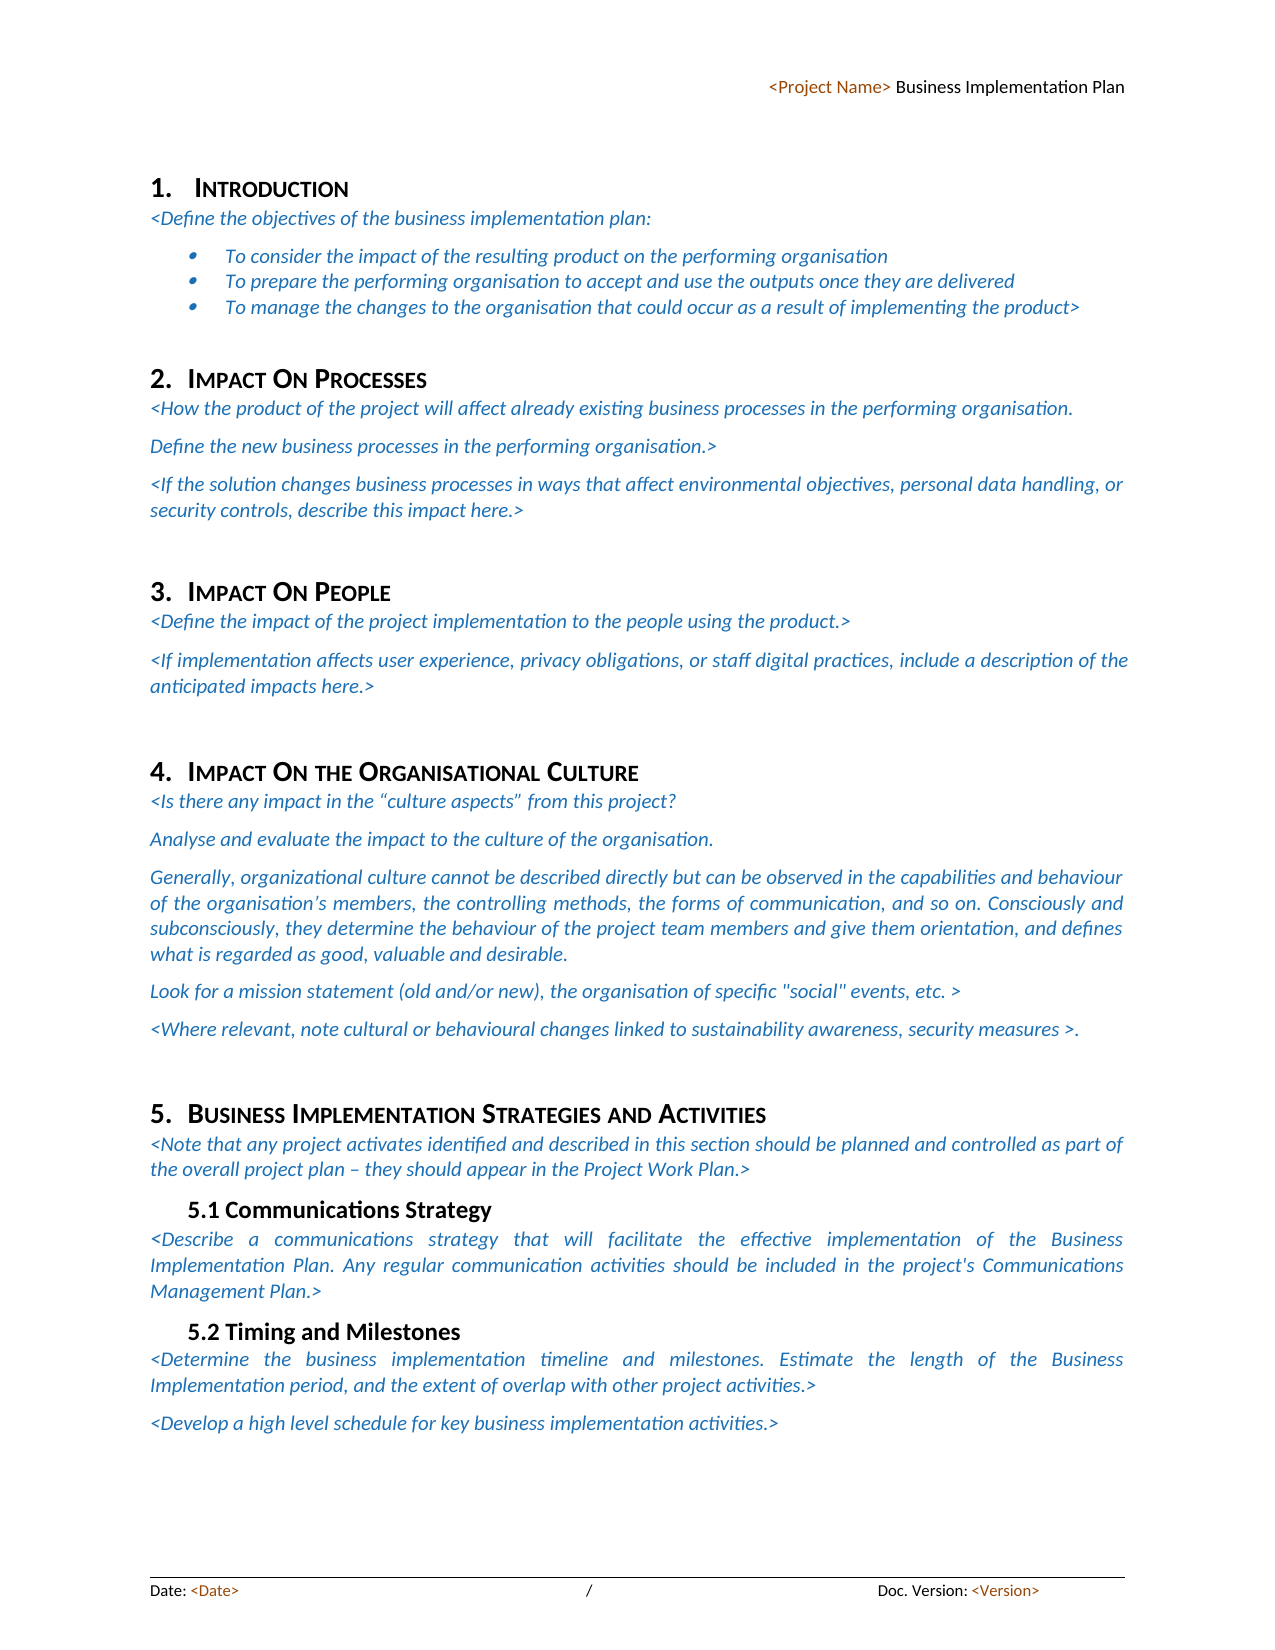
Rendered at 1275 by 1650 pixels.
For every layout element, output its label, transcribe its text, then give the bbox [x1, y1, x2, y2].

list To prepare the performing organisation to accept and use the outputs once they are delivered [187, 268, 1125, 294]
text Define the new business processes in the performing organisation.> [150, 433, 1125, 459]
subtitle 5.2 Timing and Milestones [187, 1316, 1125, 1346]
text <Note that any project activates identified and described in this section should be planned and controlled as part of the overall project plan – they should appear in the Project Work Plan.> [150, 1131, 1125, 1182]
subtitle Business Implementation Strategies and Activities [150, 1095, 1125, 1131]
text Look for a mission statement (old and/or new), the organisation of specific "social" events, etc. > [150, 979, 1125, 1004]
text <If the solution changes business processes in ways that affect environmental objectives, personal data handling, or security controls, describe this impact here.> [150, 471, 1125, 522]
list To consider the impact of the resulting product on the performing organisation [187, 243, 1125, 268]
text <Describe a communications strategy that will facilitate the effective implementation of the Business Implementation Plan. Any regular communication activities should be included in the project's Communications Management Plan.> [150, 1224, 1125, 1303]
subtitle 5.1 Communications Strategy [187, 1194, 1125, 1224]
subtitle Introduction [150, 169, 1125, 205]
text <How the product of the project will affect already existing business processes in the performing organisation. [150, 396, 1125, 421]
text <Define the objectives of the business implementation plan: [150, 205, 1125, 231]
text Analyse and evaluate the impact to the culture of the organisation. [150, 827, 1125, 852]
text <Develop a high level schedule for key business implementation activities.> [150, 1410, 1125, 1435]
text <Where relevant, note cultural or behavioural changes linked to sustainability awareness, security measures >. [150, 1017, 1125, 1042]
subtitle Impact On the Organisational Culture [150, 753, 1125, 789]
text <Is there any impact in the “culture aspects” from this project? [150, 789, 1125, 814]
list To manage the changes to the organisation that could occur as a result of implementing the product> [187, 294, 1125, 319]
table_header <If implementation affects user experience, privacy obligations, or staff digital practices, include a description of the anticipated impacts here.> [149, 646, 1133, 713]
text <Determine the business implementation timeline and milestones. Estimate the length of the Business Implementation period, and the extent of overlap with other project activities.> [150, 1346, 1125, 1397]
subtitle Impact On Processes [150, 360, 1125, 396]
subtitle Impact On People [150, 573, 1125, 608]
text Generally, organizational culture cannot be described directly but can be observed in the capabilities and behaviour of the organisation’s members, the controlling methods, the forms of communication, and so on. Consciously and subconsciously, they determine the behaviour of the project team members and give them orientation, and defines what is regarded as good, valuable and desirable. [150, 864, 1125, 966]
text <Define the impact of the project implementation to the people using the product.> [150, 608, 1125, 634]
